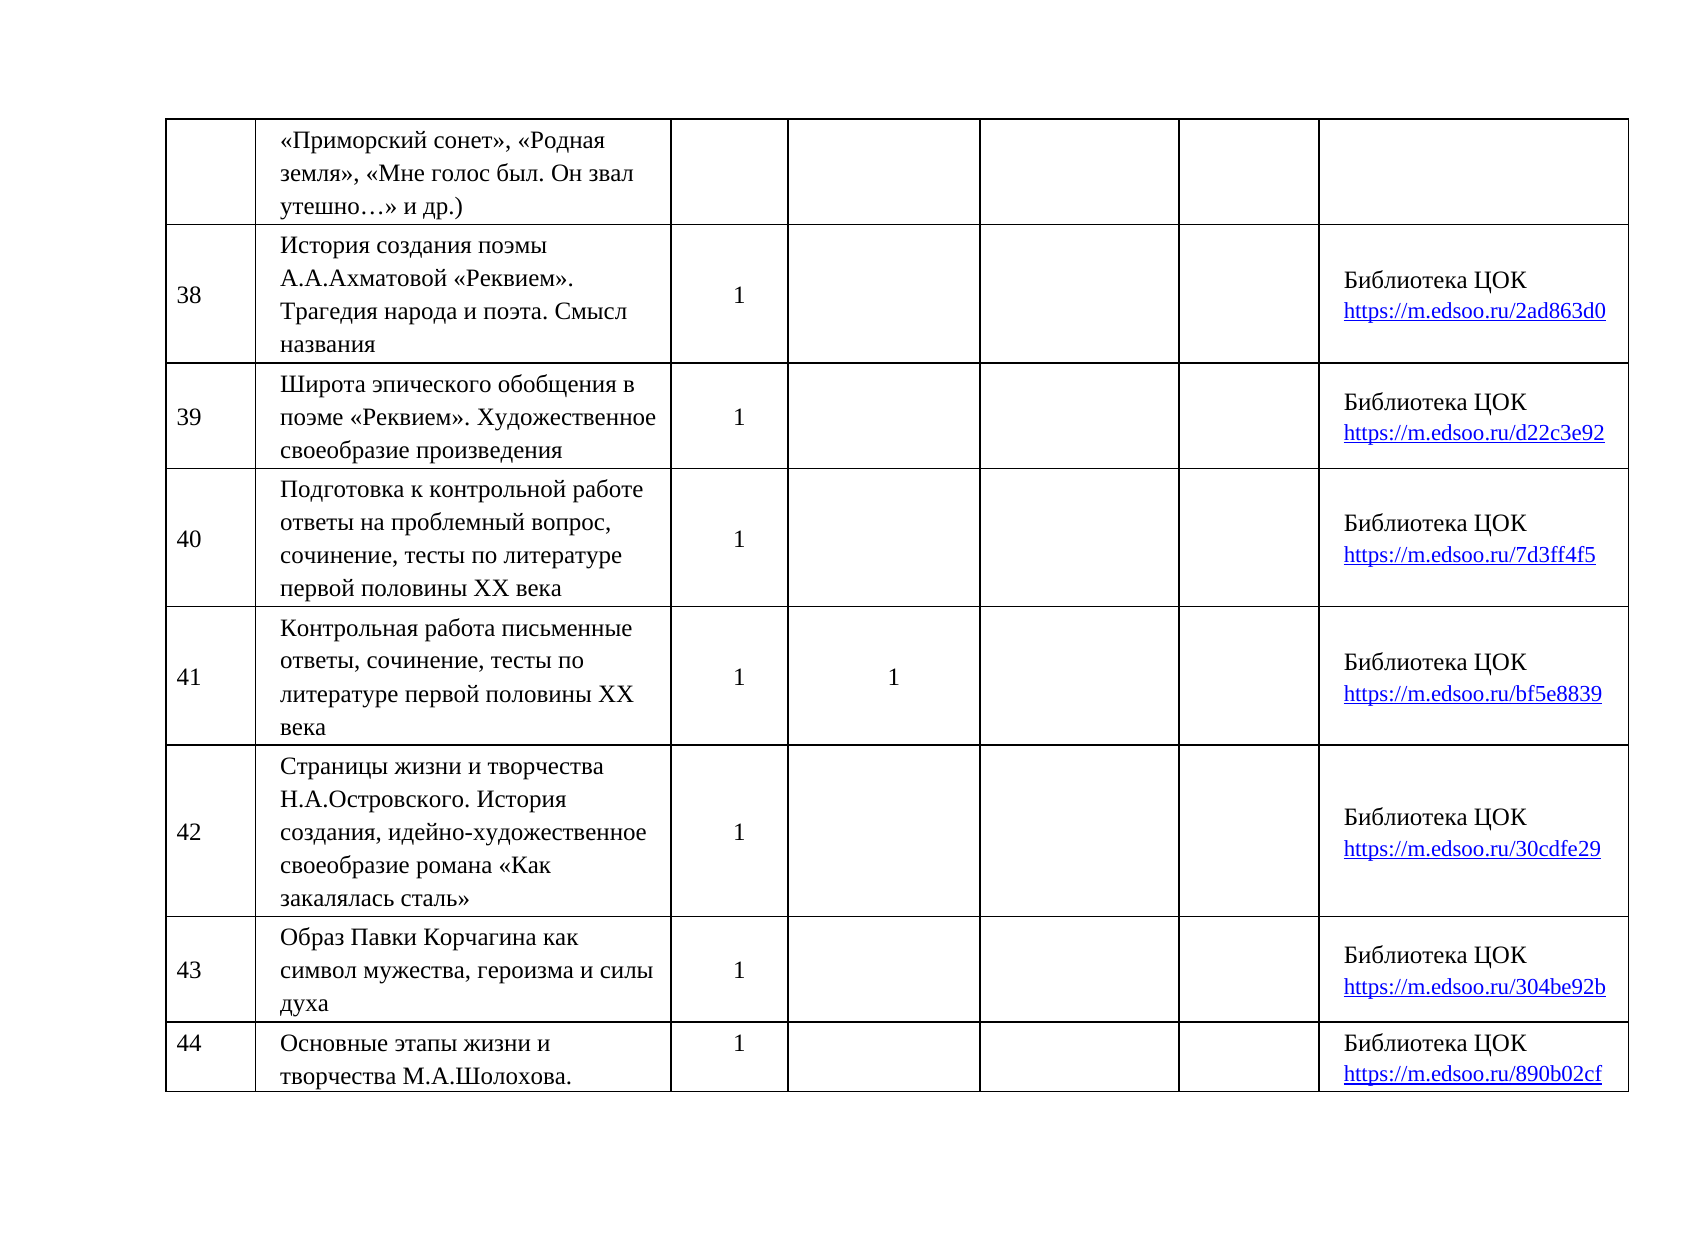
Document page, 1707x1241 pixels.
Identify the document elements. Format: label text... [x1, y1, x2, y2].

table_cell [1180, 746, 1318, 916]
table_cell Библиотека ЦОК https://m.edsoo.ru/d22c3e92 [1320, 364, 1628, 467]
table_cell 41 [167, 607, 255, 744]
table_cell [1180, 917, 1318, 1021]
table_cell 44 [167, 1023, 255, 1091]
table_cell 37 [167, 120, 255, 223]
table_cell [1180, 364, 1318, 467]
table_cell История создания поэмы А.А.Ахматовой «Реквием». Трагедия народа и поэта. Смысл названия [256, 225, 670, 362]
table_cell [981, 746, 1178, 916]
table_cell Библиотека ЦОК https://m.edsoo.ru/304be92b [1320, 917, 1628, 1021]
table_cell [1180, 607, 1318, 744]
table_cell 1 [672, 120, 787, 223]
table_cell 1 [789, 607, 979, 744]
table_cell Контрольная работа письменные ответы, сочинение, тесты по литературе первой половины ХХ века [256, 607, 670, 744]
table_cell [789, 469, 979, 606]
table_cell [789, 1023, 979, 1091]
table_cell 1 [672, 364, 787, 467]
table_cell [789, 917, 979, 1021]
table_cell 1 [672, 225, 787, 362]
table_cell Страницы жизни и творчества Н.А.Островского. История создания, идейно-художественное своеобразие романа «Как закалялась сталь» [256, 746, 670, 916]
table_cell 42 [167, 746, 255, 916]
table_cell [1180, 1023, 1318, 1091]
table_cell 1 [672, 746, 787, 916]
table_cell [981, 364, 1178, 467]
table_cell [1320, 120, 1628, 223]
table_cell Библиотека ЦОК https://m.edsoo.ru/bf5e8839 [1320, 607, 1628, 744]
table_cell [789, 364, 979, 467]
table_cell [1180, 120, 1318, 223]
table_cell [256, 1023, 670, 1091]
table_cell 1 [672, 917, 787, 1021]
table_cell Библиотека ЦОК https://m.edsoo.ru/30cdfe29 [1320, 746, 1628, 916]
table_cell [789, 120, 979, 223]
table_cell 1 [672, 607, 787, 744]
table_cell [1180, 469, 1318, 606]
table_cell [981, 120, 1178, 223]
table_cell [981, 917, 1178, 1021]
table_cell [981, 1023, 1178, 1091]
table_cell Библиотека ЦОК https://m.edsoo.ru/7d3ff4f5 [1320, 469, 1628, 606]
table_cell 39 [167, 364, 255, 467]
table_cell Широта эпического обобщения в поэме «Реквием». Художественное своеобразие произведения [256, 364, 670, 467]
table_cell [789, 225, 979, 362]
table_cell [981, 225, 1178, 362]
table_cell [981, 607, 1178, 744]
table_cell 1 [672, 469, 787, 606]
table_cell Образ Павки Корчагина как символ мужества, героизма и силы духа [256, 917, 670, 1021]
table_cell 1 [672, 1023, 787, 1091]
table_cell 38 [167, 225, 255, 362]
table_cell [1180, 225, 1318, 362]
table_cell [789, 746, 979, 916]
table_cell Библиотека ЦОК https://m.edsoo.ru/2ad863d0 [1320, 225, 1628, 362]
table_cell 43 [167, 917, 255, 1021]
table_cell [981, 469, 1178, 606]
table_cell 40 [167, 469, 255, 606]
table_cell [256, 120, 670, 223]
table_cell Подготовка к контрольной работе ответы на проблемный вопрос, сочинение, тесты по литературе первой половины ХХ века [256, 469, 670, 606]
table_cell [1320, 1023, 1628, 1091]
